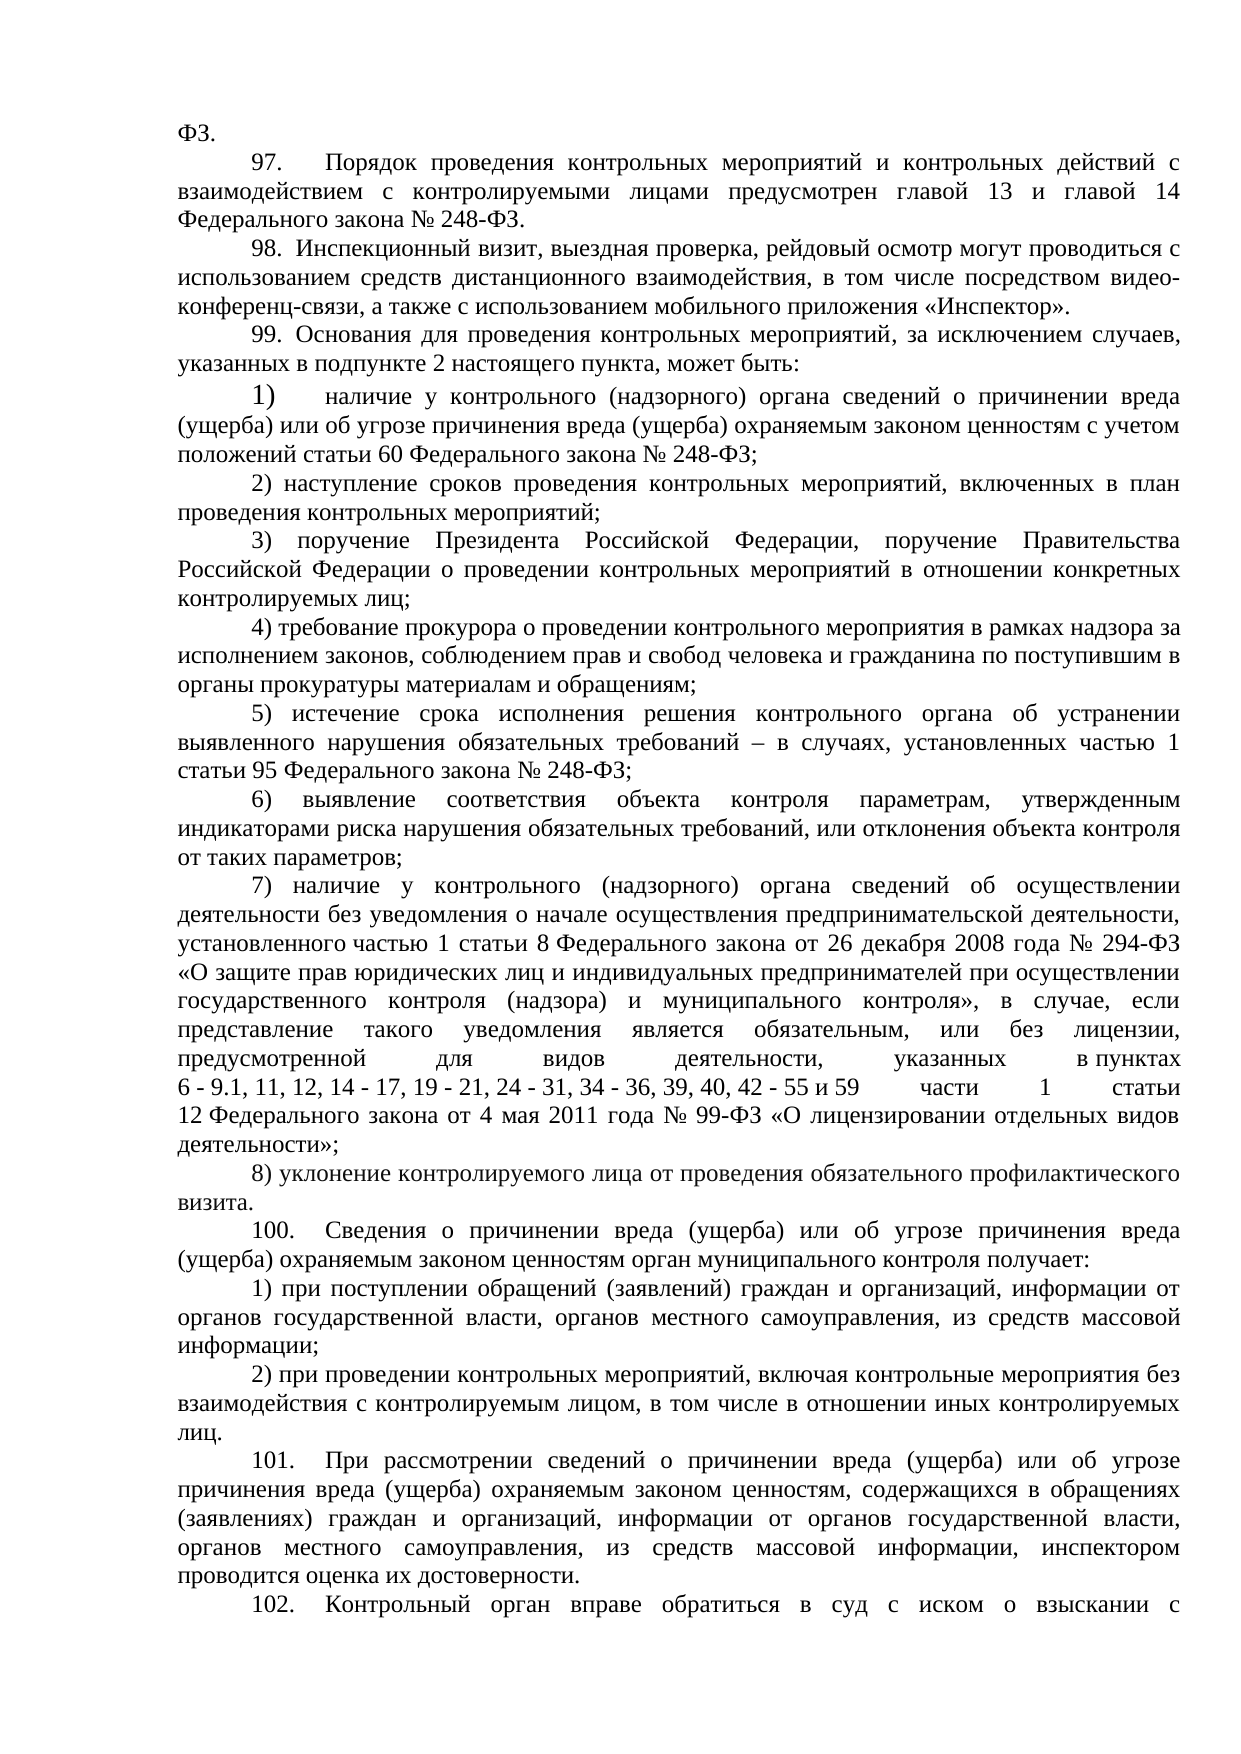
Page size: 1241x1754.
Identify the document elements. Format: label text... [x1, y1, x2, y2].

text 2) наступление сроков проведения контрольных мероприятий, включенных в план проведения контрольных мероприятий; [177, 468, 1181, 526]
list Основания для проведения контрольных мероприятий, за исключением случаев, указанных в подпункте 2 настоящего пункта, может быть: [177, 319, 1181, 377]
list наличие у контрольного (надзорного) органа сведений о причинении вреда (ущерба) или об угрозе причинения вреда (ущерба) охраняемым законом ценностям с учетом положений статьи 60 Федерального закона № 248-ФЗ; [177, 377, 1181, 468]
list Порядок проведения контрольных мероприятий и контрольных действий с взаимодействием с контролируемыми лицами предусмотрен главой 13 и главой 14 Федерального закона № 248-ФЗ. [177, 147, 1181, 233]
list При рассмотрении сведений о причинении вреда (ущерба) или об угрозе причинения вреда (ущерба) охраняемым законом ценностям, содержащихся в обращениях (заявлениях) граждан и организаций, информации от органов государственной власти, органов местного самоуправления, из средств массовой информации, инспектором проводится оценка их достоверности. [177, 1446, 1181, 1589]
text 7) наличие у контрольного (надзорного) органа сведений об осуществлении деятельности без уведомления о начале осуществления предпринимательской деятельности, установленного частью 1 статьи 8 Федерального закона от 26 декабря 2008 года № 294-ФЗ «О защите прав юридических лиц и индивидуальных предпринимателей при осуществлении государственного контроля (надзора) и муниципального контроля», в случае, если представление такого уведомления является обязательным, или без лицензии, предусмотренной для видов деятельности, указанных в пунктах 6 - 9.1, 11, 12, 14 - 17, 19 - 21, 24 - 31, 34 - 36, 39, 40, 42 - 55 и 59 части 1 статьи 12 Федерального закона от 4 мая 2011 года № 99-ФЗ «О лицензировании отдельных видов деятельности»; [177, 871, 1181, 1158]
text 2) при проведении контрольных мероприятий, включая контрольные мероприятия без взаимодействия с контролируемым лицом, в том числе в отношении иных контролируемых лиц. [177, 1359, 1181, 1446]
text 6) выявление соответствия объекта контроля параметрам, утвержденным индикаторами риска нарушения обязательных требований, или отклонения объекта контроля от таких параметров; [177, 784, 1181, 871]
text 3) поручение Президента Российской Федерации, поручение Правительства Российской Федерации о проведении контрольных мероприятий в отношении конкретных контролируемых лиц; [177, 526, 1181, 612]
text 8) уклонение контролируемого лица от проведения обязательного профилактического визита. [177, 1158, 1181, 1216]
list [177, 1589, 1181, 1618]
list Сведения о причинении вреда (ущерба) или об угрозе причинения вреда (ущерба) охраняемым законом ценностям орган муниципального контроля получает: [177, 1216, 1181, 1273]
list Инспекционный визит, выездная проверка, рейдовый осмотр могут проводиться с использованием средств дистанционного взаимодействия, в том числе посредством видео-конференц-связи, а также с использованием мобильного приложения «Инспектор». [177, 233, 1181, 319]
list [177, 118, 1181, 147]
text 1) при поступлении обращений (заявлений) граждан и организаций, информации от органов государственной власти, органов местного самоуправления, из средств массовой информации; [177, 1273, 1181, 1359]
text 4) требование прокурора о проведении контрольного мероприятия в рамках надзора за исполнением законов, соблюдением прав и свобод человека и гражданина по поступившим в органы прокуратуры материалам и обращениям; [177, 612, 1181, 698]
text 5) истечение срока исполнения решения контрольного органа об устранении выявленного нарушения обязательных требований – в случаях, установленных частью 1 статьи 95 Федерального закона № 248-ФЗ; [177, 698, 1181, 784]
